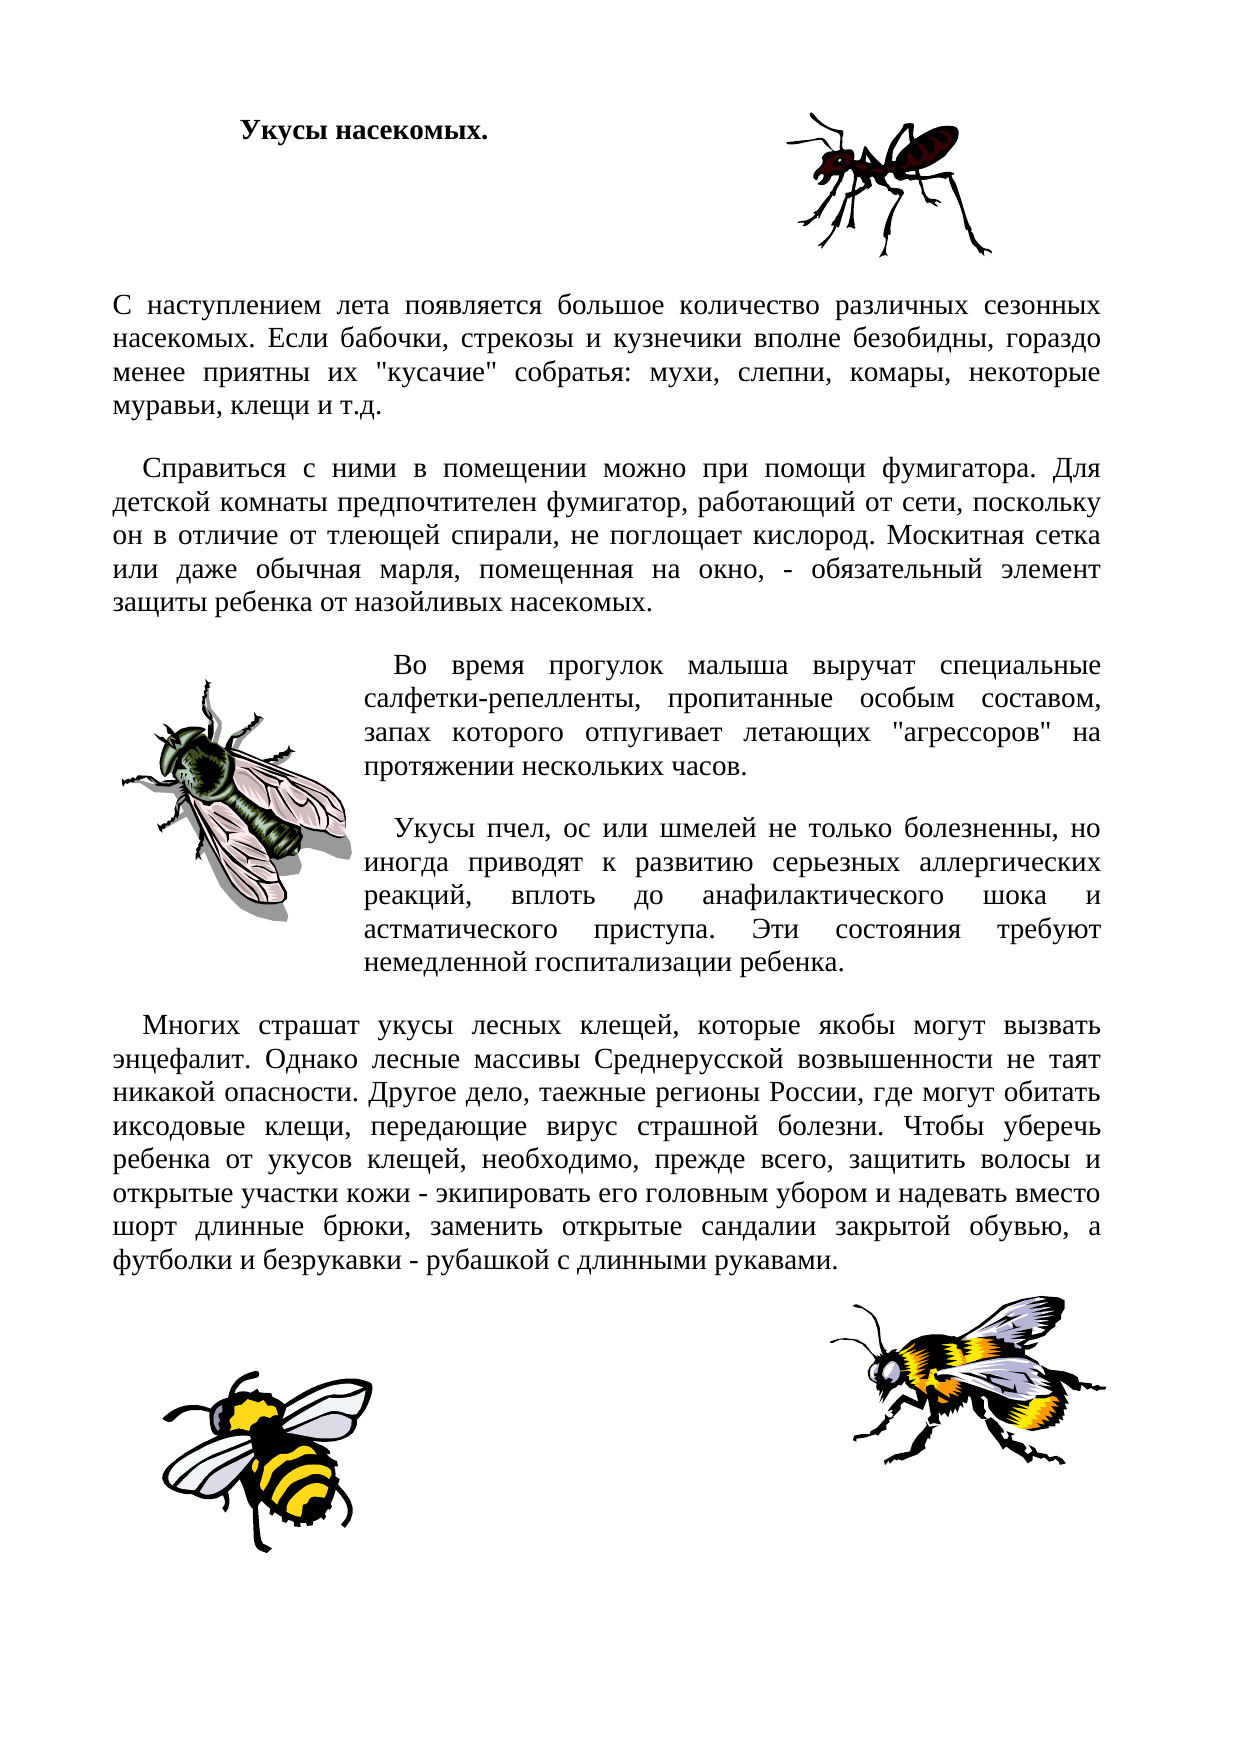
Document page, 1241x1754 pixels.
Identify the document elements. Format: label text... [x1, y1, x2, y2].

table_header Укусы насекомых. [90, 113, 638, 258]
text Справиться с ними в помещении можно при помощи фумигатора. Для детской комнаты предпочтителен фумигатор, работающий от сети, поскольку он в отличие от тлеющей спирали, не поглощает кислород. Москитная сетка или даже обычная марля, помещенная на окно, - обязательный элемент защиты ребенка от назойливых насекомых. [112, 450, 1102, 618]
text Укусы пчел, ос или шмелей не только болезненны, но иногда приводят к развитию серьезных аллергических реакций, вплоть до анафилактического шока и астматического приступа. Эти состояния требуют немедленной госпитализации ребенка. [363, 810, 1102, 978]
table_header [638, 113, 899, 258]
text С наступлением лета появляется большое количество различных сезонных насекомых. Если бабочки, стрекозы и кузнечики вполне безобидны, гораздо менее приятны их "кусачие" собратья: мухи, слепни, комары, некоторые муравьи, клещи и т.д. [112, 287, 1102, 421]
text Во время прогулок малыша выручат специальные салфетки-репелленты, пропитанные особым составом, запах которого отпугивает летающих "агрессоров" на протяжении нескольких часов. [363, 647, 1102, 781]
table_header [814, 113, 1125, 258]
text Многих страшат укусы лесных клещей, которые якобы могут вызвать энцефалит. Однако лесные массивы Среднерусской возвышенности не таят никакой опасности. Другое дело, таежные регионы России, где могут обитать иксодовые клещи, передающие вирус страшной болезни. Чтобы уберечь ребенка от укусов клещей, необходимо, прежде всего, защитить волосы и открытые участки кожи - экипировать его головным убором и надевать вместо шорт длинные брюки, заменить открытые сандалии закрытой обувью, а футболки и безрукавки - рубашкой с длинными рукавами. [112, 1007, 1102, 1276]
